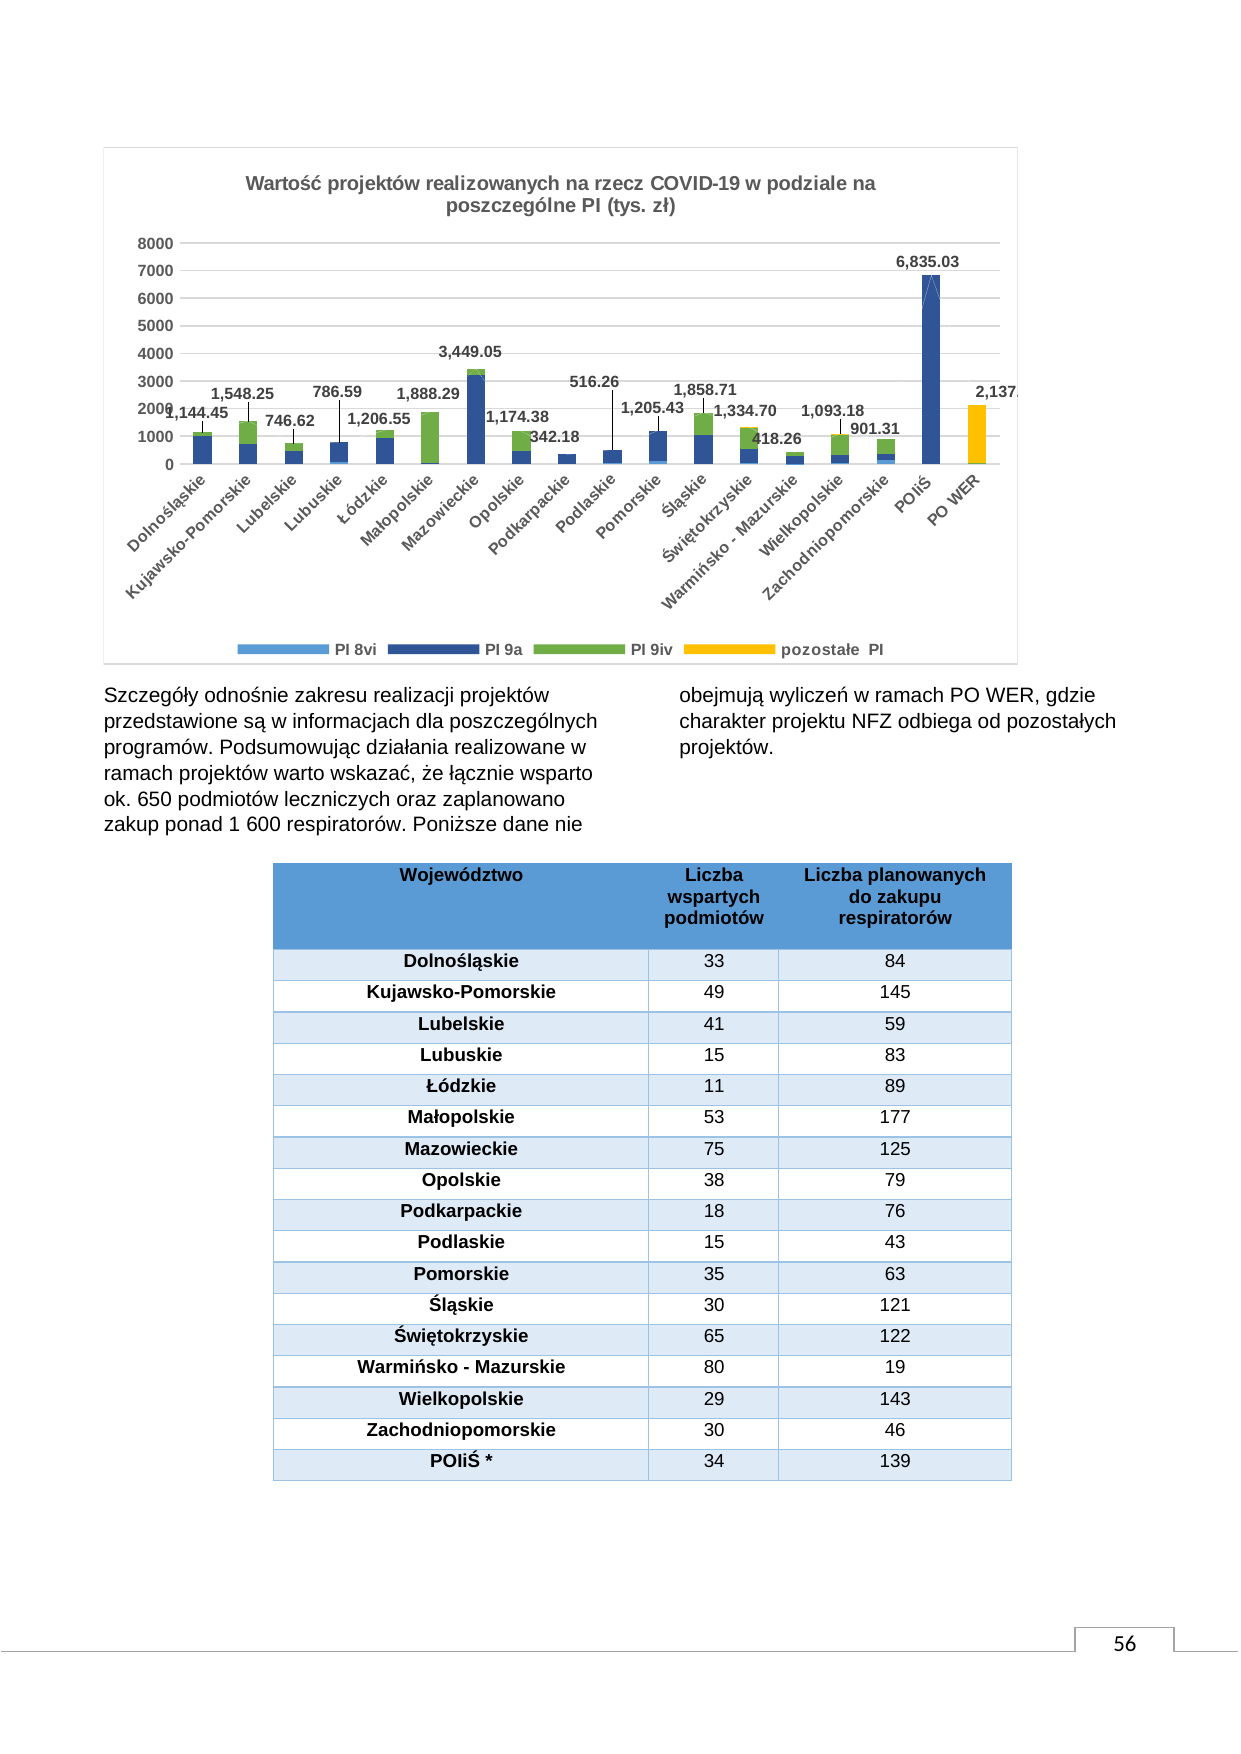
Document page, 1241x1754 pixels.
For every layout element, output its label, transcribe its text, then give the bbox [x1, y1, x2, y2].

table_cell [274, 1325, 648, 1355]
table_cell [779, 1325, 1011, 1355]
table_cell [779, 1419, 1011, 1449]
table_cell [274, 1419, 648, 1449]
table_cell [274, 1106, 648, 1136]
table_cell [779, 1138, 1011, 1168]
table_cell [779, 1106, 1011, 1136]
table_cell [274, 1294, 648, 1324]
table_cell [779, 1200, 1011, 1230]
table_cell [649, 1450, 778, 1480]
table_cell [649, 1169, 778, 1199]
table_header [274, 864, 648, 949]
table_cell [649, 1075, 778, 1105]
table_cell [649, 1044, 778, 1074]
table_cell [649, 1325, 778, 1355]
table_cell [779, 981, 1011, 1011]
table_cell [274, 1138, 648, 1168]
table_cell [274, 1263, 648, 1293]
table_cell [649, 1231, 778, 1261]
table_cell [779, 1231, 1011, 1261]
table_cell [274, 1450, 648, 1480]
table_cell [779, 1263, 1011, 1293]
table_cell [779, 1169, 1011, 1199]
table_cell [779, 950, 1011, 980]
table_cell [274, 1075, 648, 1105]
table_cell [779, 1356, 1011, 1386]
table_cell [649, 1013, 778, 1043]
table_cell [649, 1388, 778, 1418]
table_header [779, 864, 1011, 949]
text Szczegóły odnośnie zakresu realizacji projektów przedstawione są w informacjach dla poszczególnych programów. Podsumowując działania realizowane w ramach projektów warto wskazać, że łącznie wsparto ok. 650 podmiotów leczniczych oraz zaplanowano zakup ponad 1 600 respiratorów. Poniższe dane nie obejmują wyliczeń w ramach PO WER, gdzie charakter projektu NFZ odbiega od pozostałych projektów. [103, 683, 605, 836]
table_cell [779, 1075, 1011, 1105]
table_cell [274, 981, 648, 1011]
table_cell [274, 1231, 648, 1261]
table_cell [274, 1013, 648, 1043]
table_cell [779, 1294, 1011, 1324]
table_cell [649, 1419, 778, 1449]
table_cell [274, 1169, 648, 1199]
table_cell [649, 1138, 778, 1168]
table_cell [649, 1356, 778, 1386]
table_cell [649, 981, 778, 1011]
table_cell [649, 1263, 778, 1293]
text Szczegóły odnośnie zakresu realizacji projektów przedstawione są w informacjach dla poszczególnych programów. Podsumowując działania realizowane w ramach projektów warto wskazać, że łącznie wsparto ok. 650 podmiotów leczniczych oraz zaplanowano zakup ponad 1 600 respiratorów. Poniższe dane nie obejmują wyliczeń w ramach PO WER, gdzie charakter projektu NFZ odbiega od pozostałych projektów. [679, 683, 1181, 759]
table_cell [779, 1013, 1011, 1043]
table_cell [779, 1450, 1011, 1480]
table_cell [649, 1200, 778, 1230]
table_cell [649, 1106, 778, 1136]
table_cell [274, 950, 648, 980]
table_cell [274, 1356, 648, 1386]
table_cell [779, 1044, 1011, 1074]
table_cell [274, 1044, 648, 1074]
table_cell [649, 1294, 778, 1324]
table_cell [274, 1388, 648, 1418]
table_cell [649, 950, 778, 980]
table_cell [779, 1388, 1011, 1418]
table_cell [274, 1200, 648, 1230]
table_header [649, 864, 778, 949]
